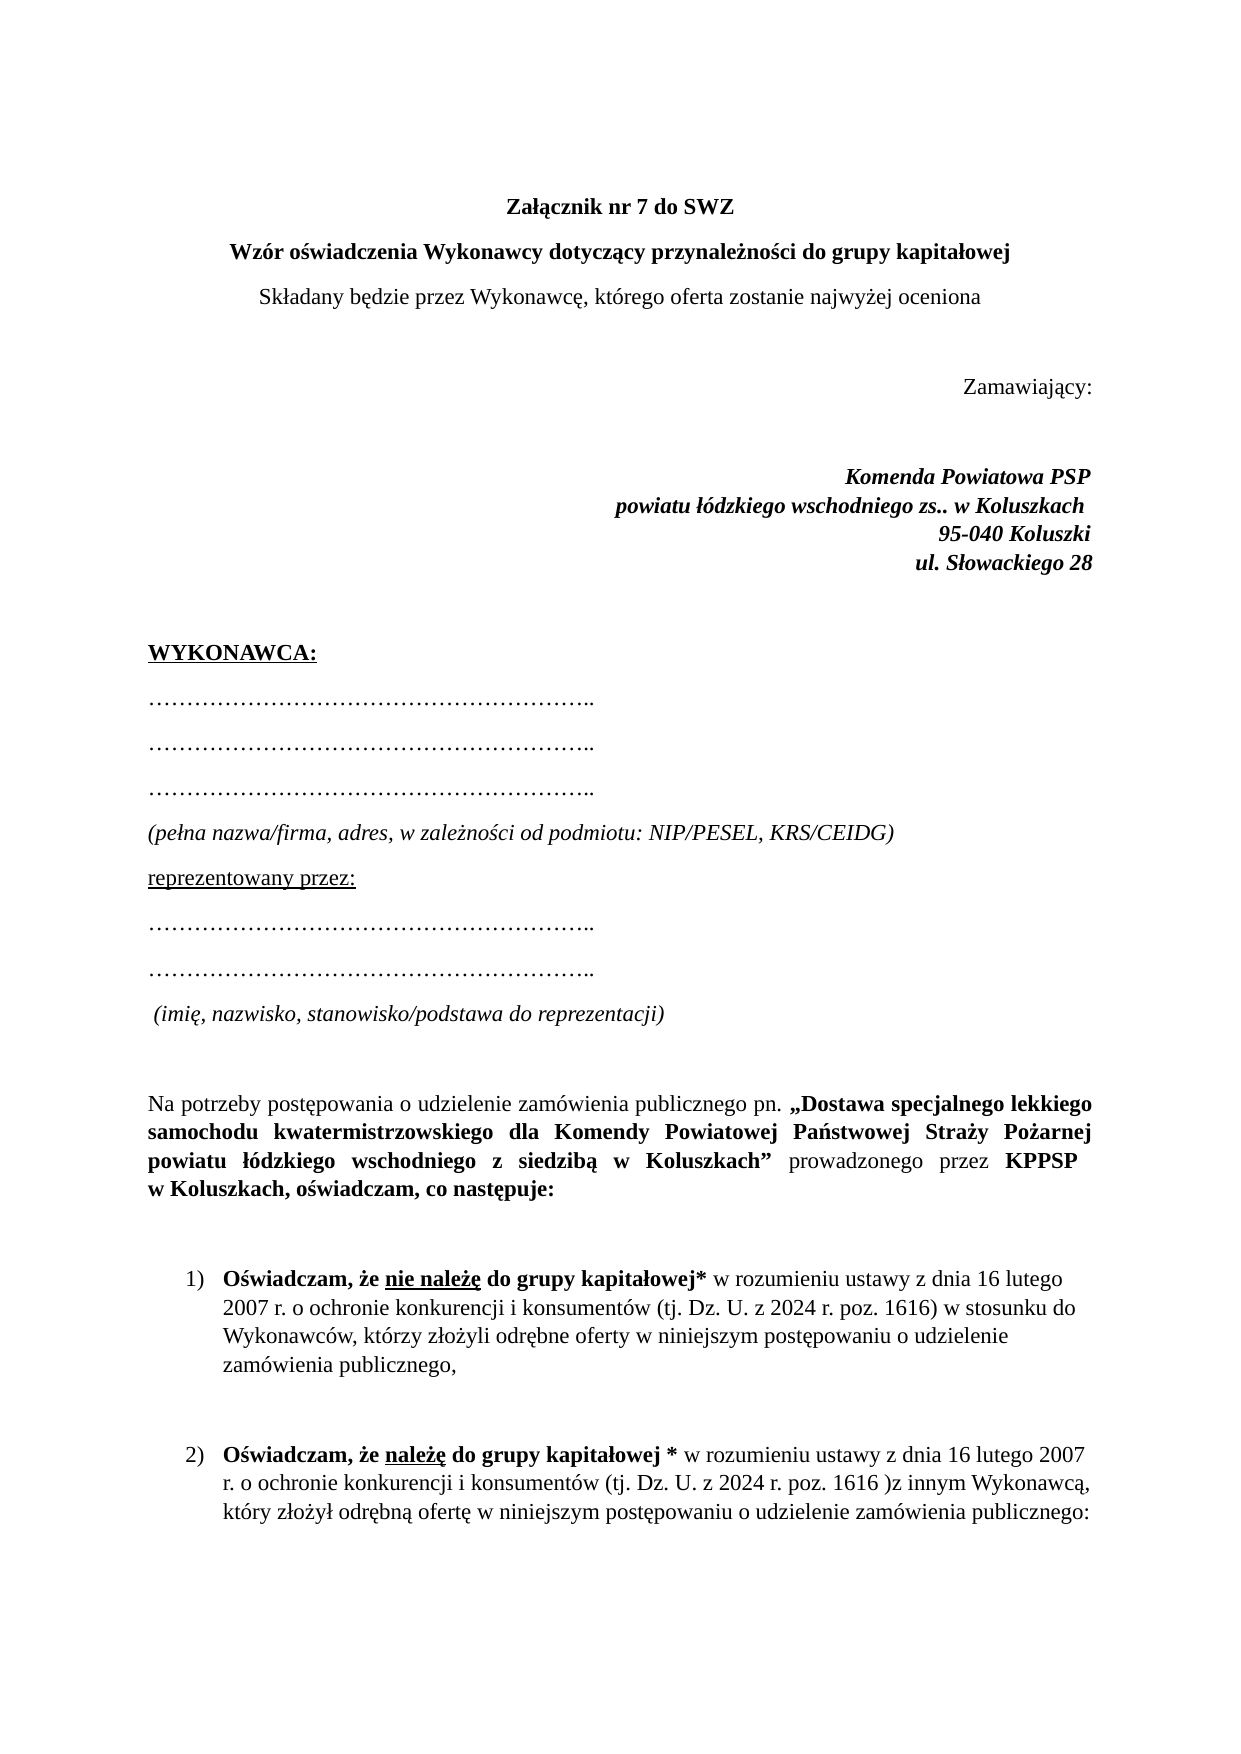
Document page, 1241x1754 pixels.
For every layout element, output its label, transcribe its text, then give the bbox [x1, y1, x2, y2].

text Wzór oświadczenia Wykonawcy dotyczący przynależności do grupy kapitałowej [148, 238, 1093, 264]
text (imię, nazwisko, stanowisko/podstawa do reprezentacji) [148, 1000, 1093, 1026]
text ………………………………………………….. [148, 909, 1093, 936]
list Oświadczam, że należę do grupy kapitałowej * w rozumieniu ustawy z dnia 16 lutego 2007 r. o ochronie konkurencji i konsumentów (tj. Dz. U. z 2024 r. poz. 1616 )z innym Wykonawcą, który złożył odrębną ofertę w niniejszym postępowaniu o udzielenie zamówienia publicznego: [185, 1441, 1093, 1524]
text Na potrzeby postępowania o udzielenie zamówienia publicznego pn. „Dostawa specjalnego lekkiego samochodu kwatermistrzowskiego dla Komendy Powiatowej Państwowej Straży Pożarnej powiatu łódzkiego wschodniego z siedzibą w Koluszkach” prowadzonego przez KPPSP w Koluszkach, oświadczam, co następuje: [148, 1090, 1093, 1202]
text ………………………………………………….. [148, 684, 1093, 710]
text Składany będzie przez Wykonawcę, którego oferta zostanie najwyżej oceniona [148, 283, 1093, 309]
text Zamawiający: [148, 373, 1093, 399]
list Oświadczam, że nie należę do grupy kapitałowej* w rozumieniu ustawy z dnia 16 lutego 2007 r. o ochronie konkurencji i konsumentów (tj. Dz. U. z 2024 r. poz. 1616) w stosunku do Wykonawców, którzy złożyli odrębne oferty w niniejszym postępowaniu o udzielenie zamówienia publicznego, [185, 1265, 1093, 1377]
text (pełna nazwa/firma, adres, w zależności od podmiotu: NIP/PESEL, KRS/CEIDG) [148, 819, 1093, 846]
text Komenda Powiatowa PSP powiatu łódzkiego wschodniego zs.. w Koluszkach 95-040 Koluszki ul. Słowackiego 28 [148, 463, 1093, 575]
text ………………………………………………….. [148, 954, 1093, 981]
text ………………………………………………….. [148, 729, 1093, 755]
text reprezentowany przez: [148, 864, 1093, 891]
text ………………………………………………….. [148, 774, 1093, 801]
text Załącznik nr 7 do SWZ [148, 193, 1093, 219]
text WYKONAWCA: [148, 639, 1093, 665]
